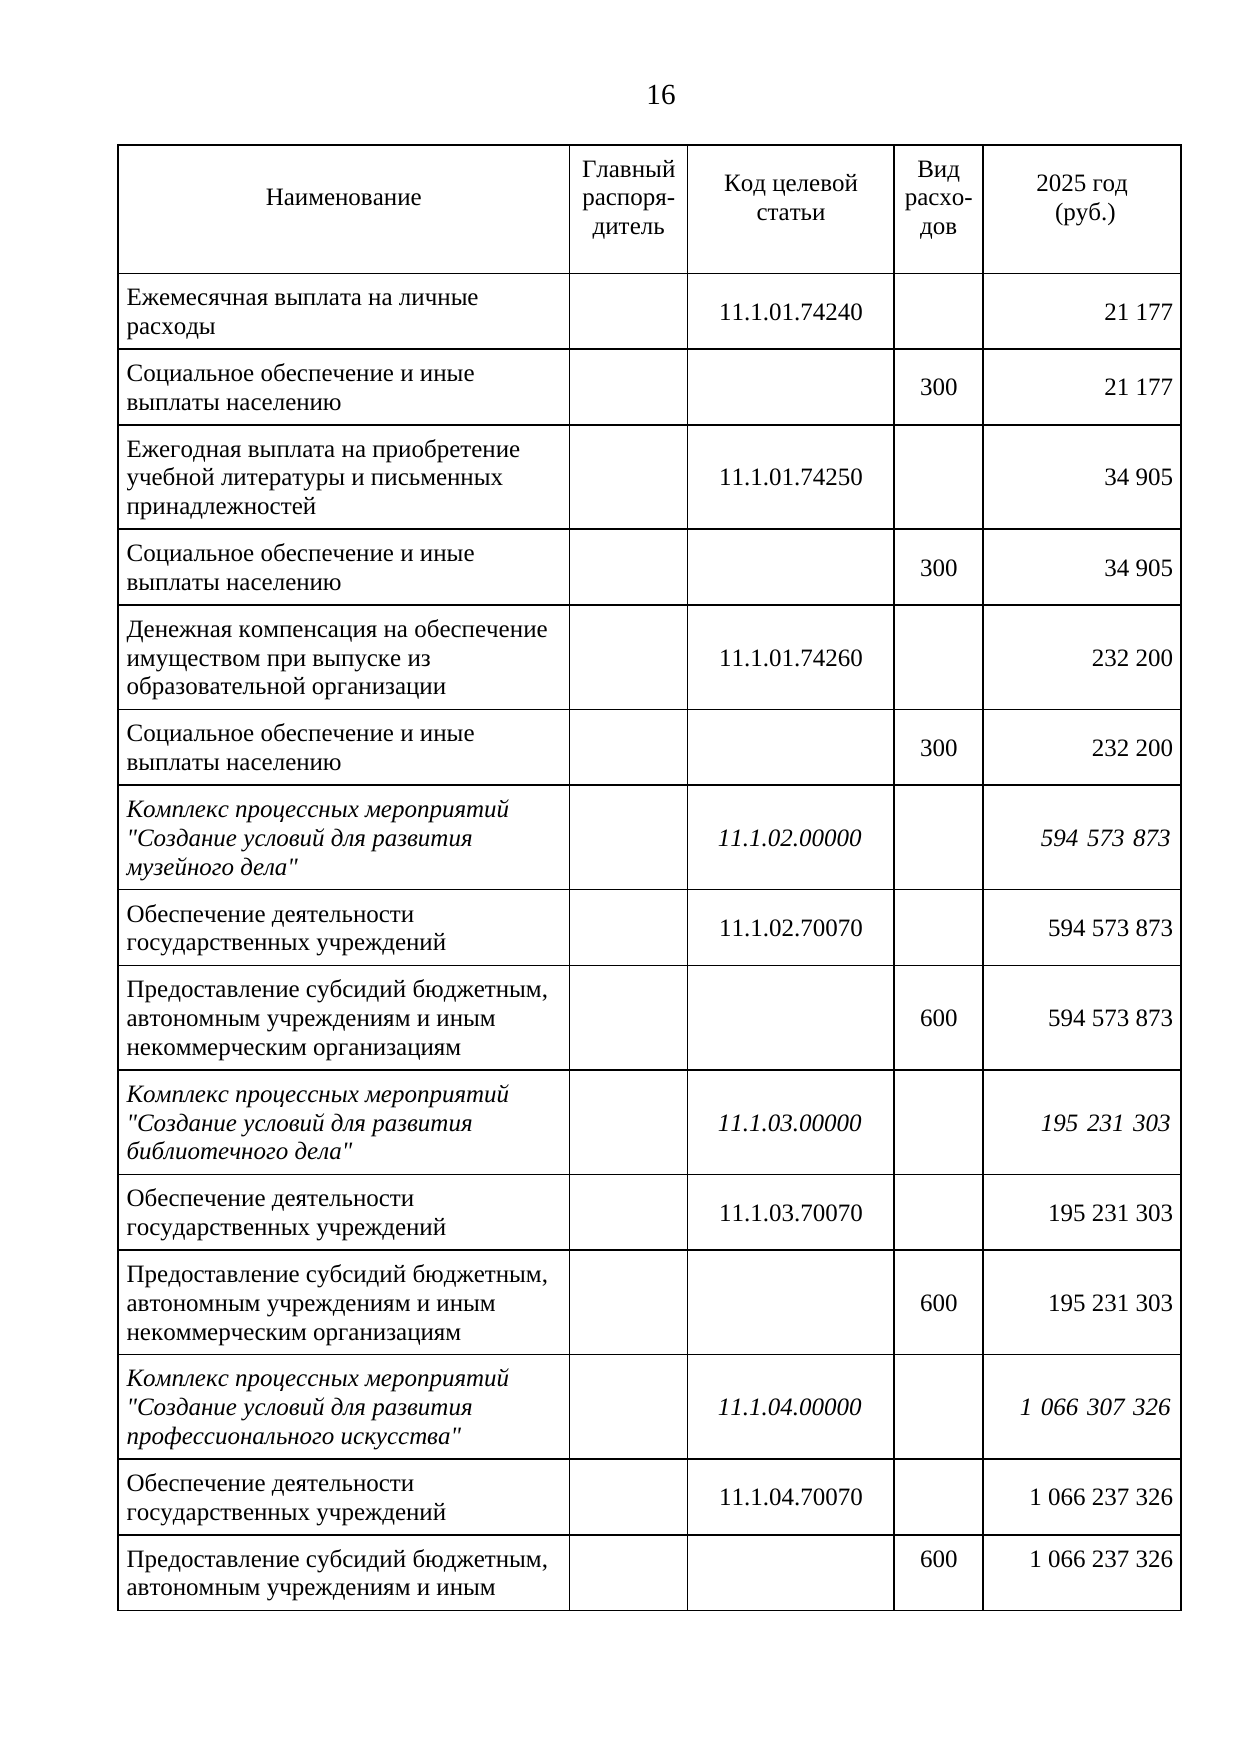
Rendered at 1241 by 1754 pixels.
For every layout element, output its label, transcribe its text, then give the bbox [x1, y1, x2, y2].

table_cell [895, 426, 982, 528]
table_cell Комплекс процессных мероприятий "Создание условий для развития профессионального искусства" [119, 1355, 569, 1458]
table_cell 195 231 303 [984, 1251, 1180, 1354]
table_cell Ежегодная выплата на приобретение учебной литературы и письменных принадлежностей [119, 426, 569, 528]
table_cell [570, 1175, 687, 1249]
table_cell 594 573 873 [984, 966, 1180, 1069]
table_cell 1 066 237 326 [984, 1460, 1180, 1534]
table_cell [570, 350, 687, 424]
table_cell 232 200 [984, 606, 1180, 708]
table_cell Социальное обеспечение и иные выплаты населению [119, 710, 569, 784]
table_cell Комплекс процессных мероприятий "Создание условий для развития музейного дела" [119, 786, 569, 889]
table_cell 300 [895, 710, 982, 784]
table_cell [570, 710, 687, 784]
table_cell 600 [895, 1536, 982, 1609]
table_cell [688, 350, 893, 424]
table_cell [895, 274, 982, 348]
table_cell 11.1.02.00000 [688, 786, 893, 889]
table_cell 300 [895, 530, 982, 604]
table_cell [895, 606, 982, 708]
table_cell Обеспечение деятельности государственных учреждений [119, 1460, 569, 1534]
table_cell 11.1.01.74240 [688, 274, 893, 348]
table_cell [570, 426, 687, 528]
table_cell Денежная компенсация на обеспечение имуществом при выпуске из образовательной организации [119, 606, 569, 708]
table_cell 11.1.03.00000 [688, 1071, 893, 1173]
table_cell [688, 966, 893, 1069]
table_header Вид расхо- дов [895, 146, 982, 272]
table_cell [688, 710, 893, 784]
table_cell [570, 966, 687, 1069]
table_cell Социальное обеспечение и иные выплаты населению [119, 530, 569, 604]
table_cell [570, 1536, 687, 1609]
table_cell [895, 1460, 982, 1534]
table_cell Обеспечение деятельности государственных учреждений [119, 1175, 569, 1249]
table_cell 34 905 [984, 426, 1180, 528]
table_cell Предоставление субсидий бюджетным, автономным учреждениям и иным некоммерческим организациям [119, 1251, 569, 1354]
table_header Код целевой статьи [688, 146, 893, 272]
table_header 2025 год (руб.) [984, 146, 1180, 272]
table_cell 594 573 873 [984, 890, 1180, 964]
table_cell 11.1.04.00000 [688, 1355, 893, 1458]
table_cell 21 177 [984, 274, 1180, 348]
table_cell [119, 350, 569, 424]
table_cell 1 066 307 326 [984, 1355, 1180, 1458]
table_cell [895, 1071, 982, 1173]
table_cell 594 573 873 [984, 786, 1180, 889]
table_cell 11.1.04.70070 [688, 1460, 893, 1534]
table_cell [570, 890, 687, 964]
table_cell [119, 1536, 569, 1609]
table_cell [570, 1251, 687, 1354]
table_cell 600 [895, 1251, 982, 1354]
table_cell 1 066 237 326 [984, 1536, 1180, 1609]
table_cell [570, 1355, 687, 1458]
table_cell [688, 530, 893, 604]
table_cell [688, 1536, 893, 1609]
table_cell 11.1.01.74250 [688, 426, 893, 528]
table_header Главный распоря-дитель [570, 146, 687, 272]
table_cell [895, 890, 982, 964]
table_cell [895, 786, 982, 889]
table_cell 195 231 303 [984, 1175, 1180, 1249]
table_cell [570, 274, 687, 348]
table_cell Комплекс процессных мероприятий "Создание условий для развития библиотечного дела" [119, 1071, 569, 1173]
table_cell [570, 786, 687, 889]
table_cell Ежемесячная выплата на личные расходы [119, 274, 569, 348]
table_cell Обеспечение деятельности государственных учреждений [119, 890, 569, 964]
table_cell Предоставление субсидий бюджетным, автономным учреждениям и иным некоммерческим организациям [119, 966, 569, 1069]
table_cell 21 177 [984, 350, 1180, 424]
table_header Наименование [119, 146, 569, 272]
table_cell 600 [895, 966, 982, 1069]
table_cell 195 231 303 [984, 1071, 1180, 1173]
table_cell 232 200 [984, 710, 1180, 784]
table_cell [570, 530, 687, 604]
table_cell [570, 1071, 687, 1173]
table_cell 11.1.03.70070 [688, 1175, 893, 1249]
table_cell 11.1.02.70070 [688, 890, 893, 964]
table_cell [570, 606, 687, 708]
table_cell 300 [895, 350, 982, 424]
table_cell 11.1.01.74260 [688, 606, 893, 708]
table_cell [895, 1355, 982, 1458]
table_cell [895, 1175, 982, 1249]
table_cell [688, 1251, 893, 1354]
table_cell [570, 1460, 687, 1534]
table_cell 34 905 [984, 530, 1180, 604]
